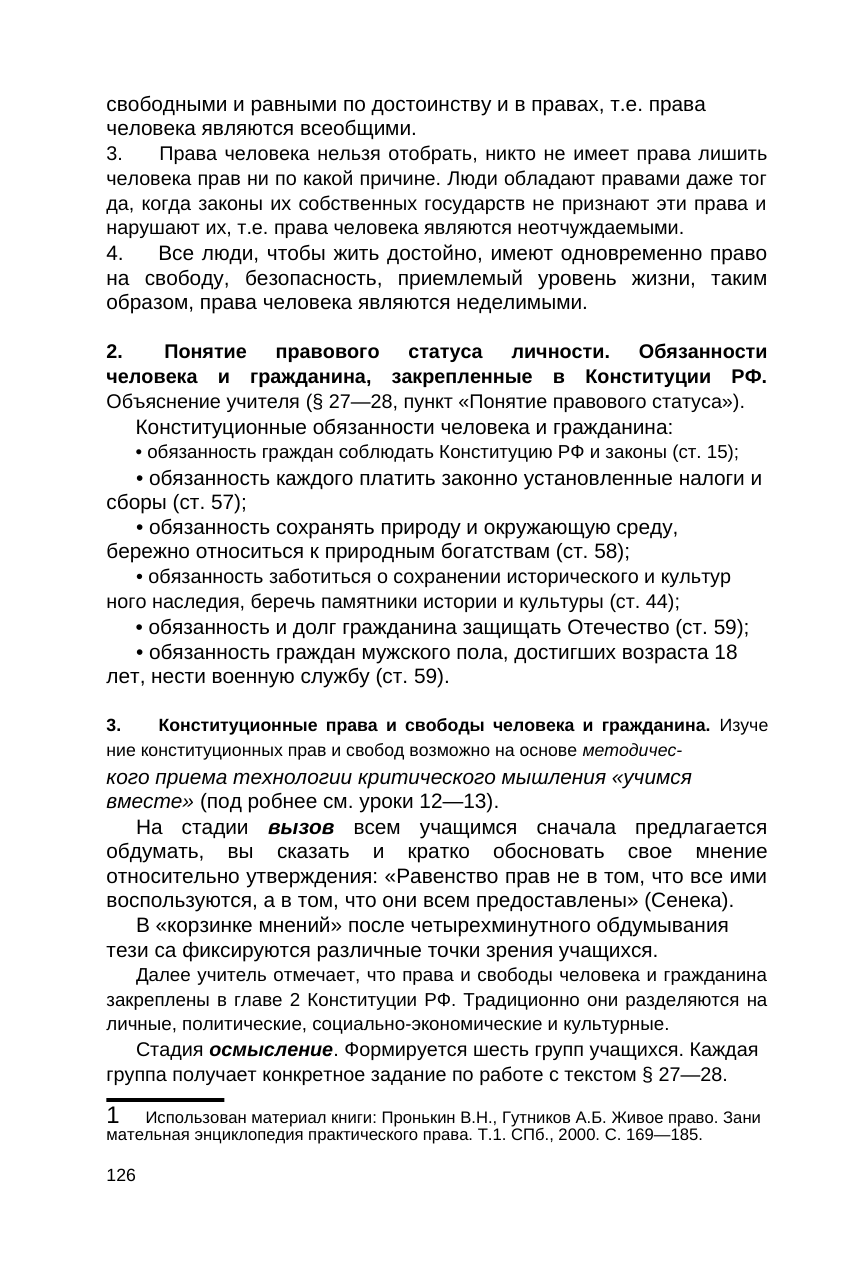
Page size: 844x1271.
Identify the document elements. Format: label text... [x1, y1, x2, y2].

text кого приема технологии критического мышления «учимся вместе» (под­ робнее см. уроки 12—13). [106, 765, 768, 813]
text свободными и равными по достоинству и в правах, т.е. права человека являются всеобщими. [106, 92, 766, 140]
text • обязанность и долг гражданина защищать Отечество (ст. 59); [135, 615, 768, 639]
list Использован материал книги: Пронькин В.Н., Гутников А.Б. Живое право. Зани­ мательная энциклопедия практического права. Т.1. СПб., 2000. С. 169—185. [106, 1105, 768, 1144]
text • обязанность сохранять природу и окружающую среду, бережно относиться к природным богатствам (ст. 58); [106, 516, 768, 563]
list Все люди, чтобы жить достойно, имеют одновременно право на свободу, безопасность, приемлемый уровень жизни, таким образом, права человека являются неделимыми. [106, 241, 768, 314]
text 126 [106, 1165, 768, 1185]
text На стадии вызов всем учащимся сначала предлагается обдумать, вы­ сказать и кратко обосновать свое мнение относительно утверждения: «Равенство прав не в том, что все ими воспользуются, а в том, что они всем предоставлены» (Сенека). [106, 815, 768, 912]
text Конституционные обязанности человека и гражданина: [135, 415, 768, 439]
list Конституционные права и свободы человека и гражданина. Изуче­ ние конституционных прав и свобод возможно на основе методичес- [106, 715, 768, 761]
picture [106, 1098, 225, 1102]
text Стадия осмысление. Формируется шесть групп учащихся. Каждая группа получает конкретное задание по работе с текстом § 27—28. [106, 1038, 766, 1086]
text • обязанность граждан мужского пола, достигших возраста 18 лет, нести военную службу (ст. 59). [106, 641, 768, 688]
text • обязанность каждого платить законно установленные налоги и сборы (ст. 57); [106, 466, 766, 513]
list Понятие правового статуса личности. Обязанности человека и гражданина, закрепленные в Конституции РФ. Объяснение учителя (§ 27—28, пункт «Понятие правового статуса»). [106, 340, 768, 413]
text В «корзинке мнений» после четырехминутного обдумывания тези­ са фиксируются различные точки зрения учащихся. [106, 914, 768, 961]
text • обязанность заботиться о сохранении исторического и культур­ ного наследия, беречь памятники истории и культуры (ст. 44); [106, 565, 768, 613]
list Права человека нельзя отобрать, никто не имеет права лишить человека прав ни по какой причине. Люди обладают правами даже тог­ да, когда законы их собственных государств не признают эти права и нарушают их, т.е. права человека являются неотчуждаемыми. [106, 142, 768, 239]
text Далее учитель отмечает, что права и свободы человека и гражданина закреплены в главе 2 Конституции РФ. Традиционно они разделяются на личные, политические, социально-экономические и культурные. [106, 964, 768, 1035]
text • обязанность граждан соблюдать Конституцию РФ и законы (ст. 15); [135, 441, 768, 463]
